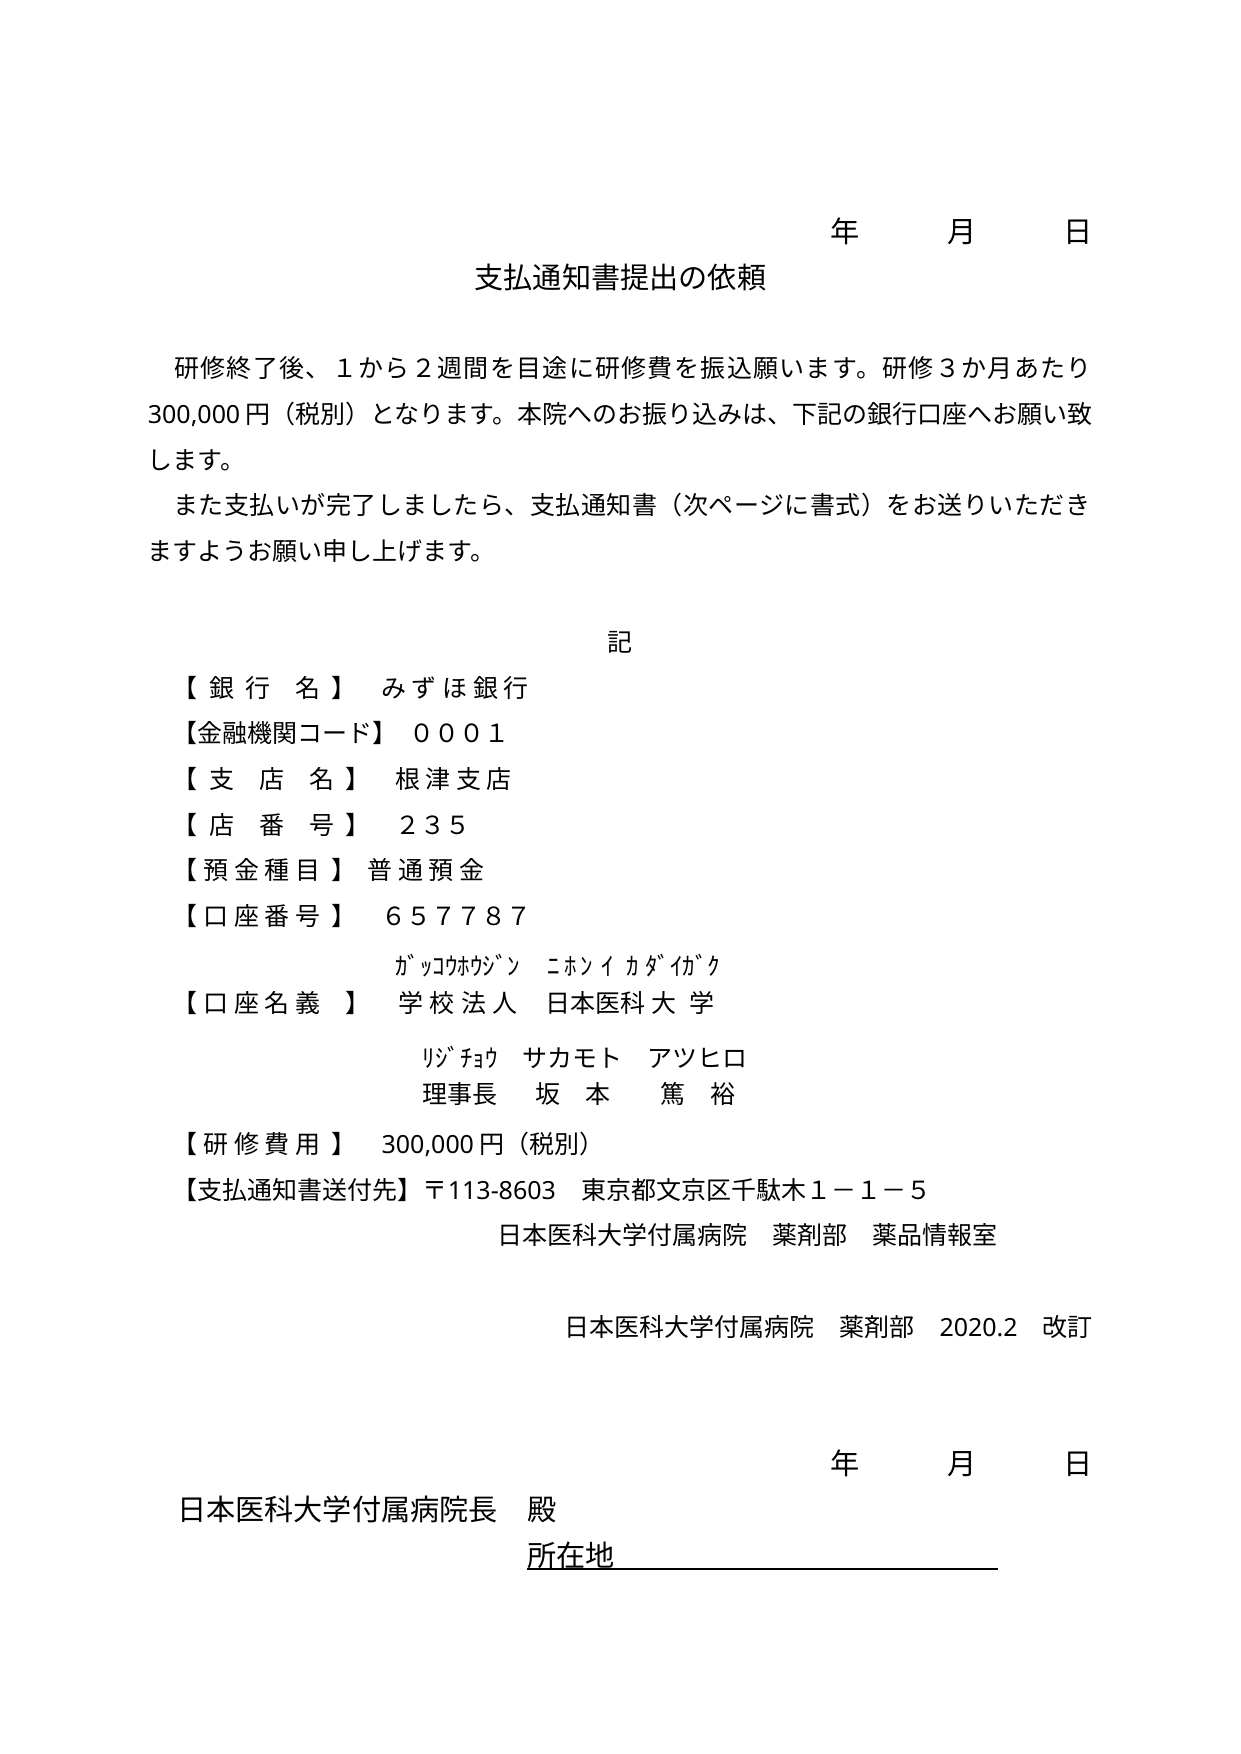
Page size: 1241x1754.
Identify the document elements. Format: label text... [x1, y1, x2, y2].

text 【 銀 行 名 】 み ず ほ 銀 行 [148, 664, 1092, 709]
text 所在地 [148, 1531, 1092, 1576]
text 年 月 日 [148, 207, 1092, 253]
subtitle 記 [148, 618, 1092, 664]
text 日本医科大学付属病院 薬剤部 2020.2 改訂 [148, 1302, 1092, 1348]
text 【支払通知書送付先】〒113-8603 東京都文京区千駄木１－１－５ [148, 1166, 1092, 1211]
text 【金融機関コード】 ０００１ [148, 709, 1092, 755]
text 【 口 座 番 号 】 ６５７７８７ [148, 892, 1092, 937]
text 【 預 金 種 目 】 普 通 預 金 [148, 846, 1092, 892]
text 【 店 番 号 】 ２３５ [148, 801, 1092, 846]
text 【 研 修 費 用 】 300,000円（税別） [148, 1120, 1092, 1166]
text 日本医科大学付属病院 薬剤部 薬品情報室 [148, 1211, 1092, 1257]
text 研修終了後、１から２週間を目途に研修費を振込願います。研修３か月あたり300,000円（税別）となります。本院へのお振り込みは、下記の銀行口座へお願い致します。 [148, 344, 1092, 481]
text 日本医科大学付属病院長 殿 [148, 1485, 1092, 1531]
text 【 支 店 名 】 根 津 支 店 [148, 755, 1092, 801]
text 支払通知書提出の依頼 [148, 253, 1092, 299]
text 年 月 日 [148, 1439, 1092, 1485]
text 【 口 座 名 義 】 [148, 937, 1092, 1029]
text また支払いが完了しましたら、支払通知書（次ページに書式）をお送りいただきますようお願い申し上げます。 [148, 481, 1092, 572]
